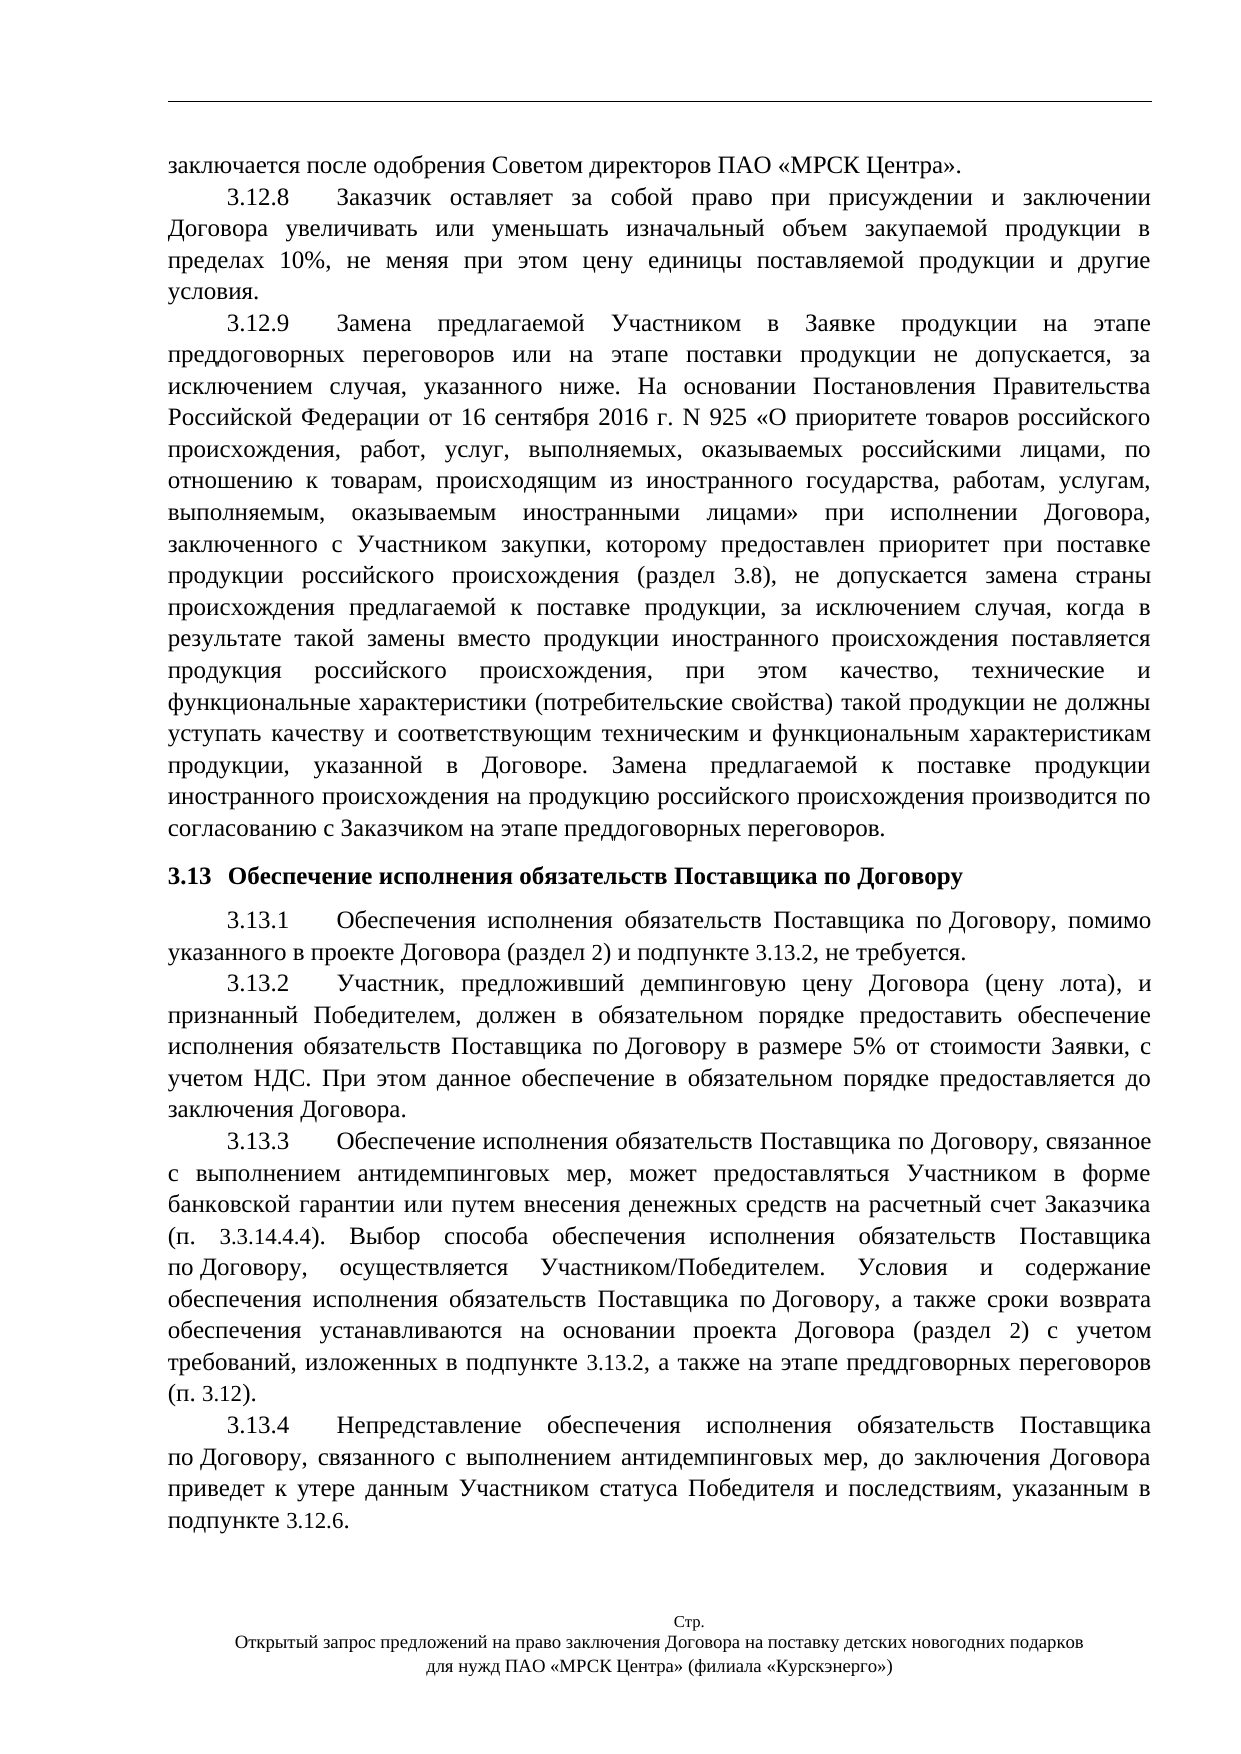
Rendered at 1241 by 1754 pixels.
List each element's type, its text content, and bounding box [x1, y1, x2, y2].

list Обеспечение исполнения обязательств Поставщика по Договору, связанное с выполнением антидемпинговых мер, может предоставляться Участником в форме банковской гарантии или путем внесения денежных средств на расчетный счет Заказчика (п. 3.3.14.4.4). Выбор способа обеспечения исполнения обязательств Поставщика по Договору, осуществляется Участником/Победителем. Условия и содержание обеспечения исполнения обязательств Поставщика по Договору, а также сроки возврата обеспечения устанавливаются на основании проекта Договора (раздел 2) с учетом требований, изложенных в подпункте 3.13.2, а также на этапе преддговорных переговоров (п. 3.12). [168, 1126, 1152, 1407]
list Заказчик оставляет за собой право при присуждении и заключении Договора увеличивать или уменьшать изначальный объем закупаемой продукции в пределах 10%, не меняя при этом цену единицы поставляемой продукции и другие условия. [168, 182, 1152, 305]
list Замена предлагаемой Участником в Заявке продукции на этапе преддоговорных переговоров или на этапе поставки продукции не допускается, за исключением случая, указанного ниже. На основании Постановления Правительства Российской Федерации от 16 сентября 2016 г. N 925 «О приоритете товаров российского происхождения, работ, услуг, выполняемых, оказываемых российскими лицами, по отношению к товарам, происходящим из иностранного государства, работам, услугам, выполняемым, оказываемым иностранными лицами» при исполнении Договора, заключенного с Участником закупки, которому предоставлен приоритет при поставке продукции российского происхождения (раздел 3.8), не допускается замена страны происхождения предлагаемой к поставке продукции, за исключением случая, когда в результате такой замены вместо продукции иностранного происхождения поставляется продукция российского происхождения, при этом качество, технические и функциональные характеристики (потребительские свойства) такой продукции не должны уступать качеству и соответствующим техническим и функциональным характеристикам продукции, указанной в Договоре. Замена предлагаемой к поставке продукции иностранного происхождения на продукцию российского происхождения производится по согласованию с Заказчиком на этапе преддоговорных переговоров. [168, 308, 1152, 842]
list Участник, предложивший демпинговую цену Договора (цену лота), и признанный Победителем, должен в обязательном порядке предоставить обеспечение исполнения обязательств Поставщика по Договору в размере 5% от стоимости Заявки, с учетом НДС. При этом данное обеспечение в обязательном порядке предоставляется до заключения Договора. [168, 968, 1152, 1123]
subtitle Обеспечение исполнения обязательств Поставщика по Договору [168, 861, 1152, 890]
list Обеспечения исполнения обязательств Поставщика по Договору, помимо указанного в проекте Договора (раздел 2) и подпункте 3.13.2, не требуется. [168, 905, 1152, 965]
list Непредставление обеспечения исполнения обязательств Поставщика по Договору, связанного с выполнением антидемпинговых мер, до заключения Договора приведет к утере данным Участником статуса Победителя и последствиям, указанным в подпункте 3.12.6. [168, 1410, 1152, 1533]
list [168, 150, 1152, 179]
